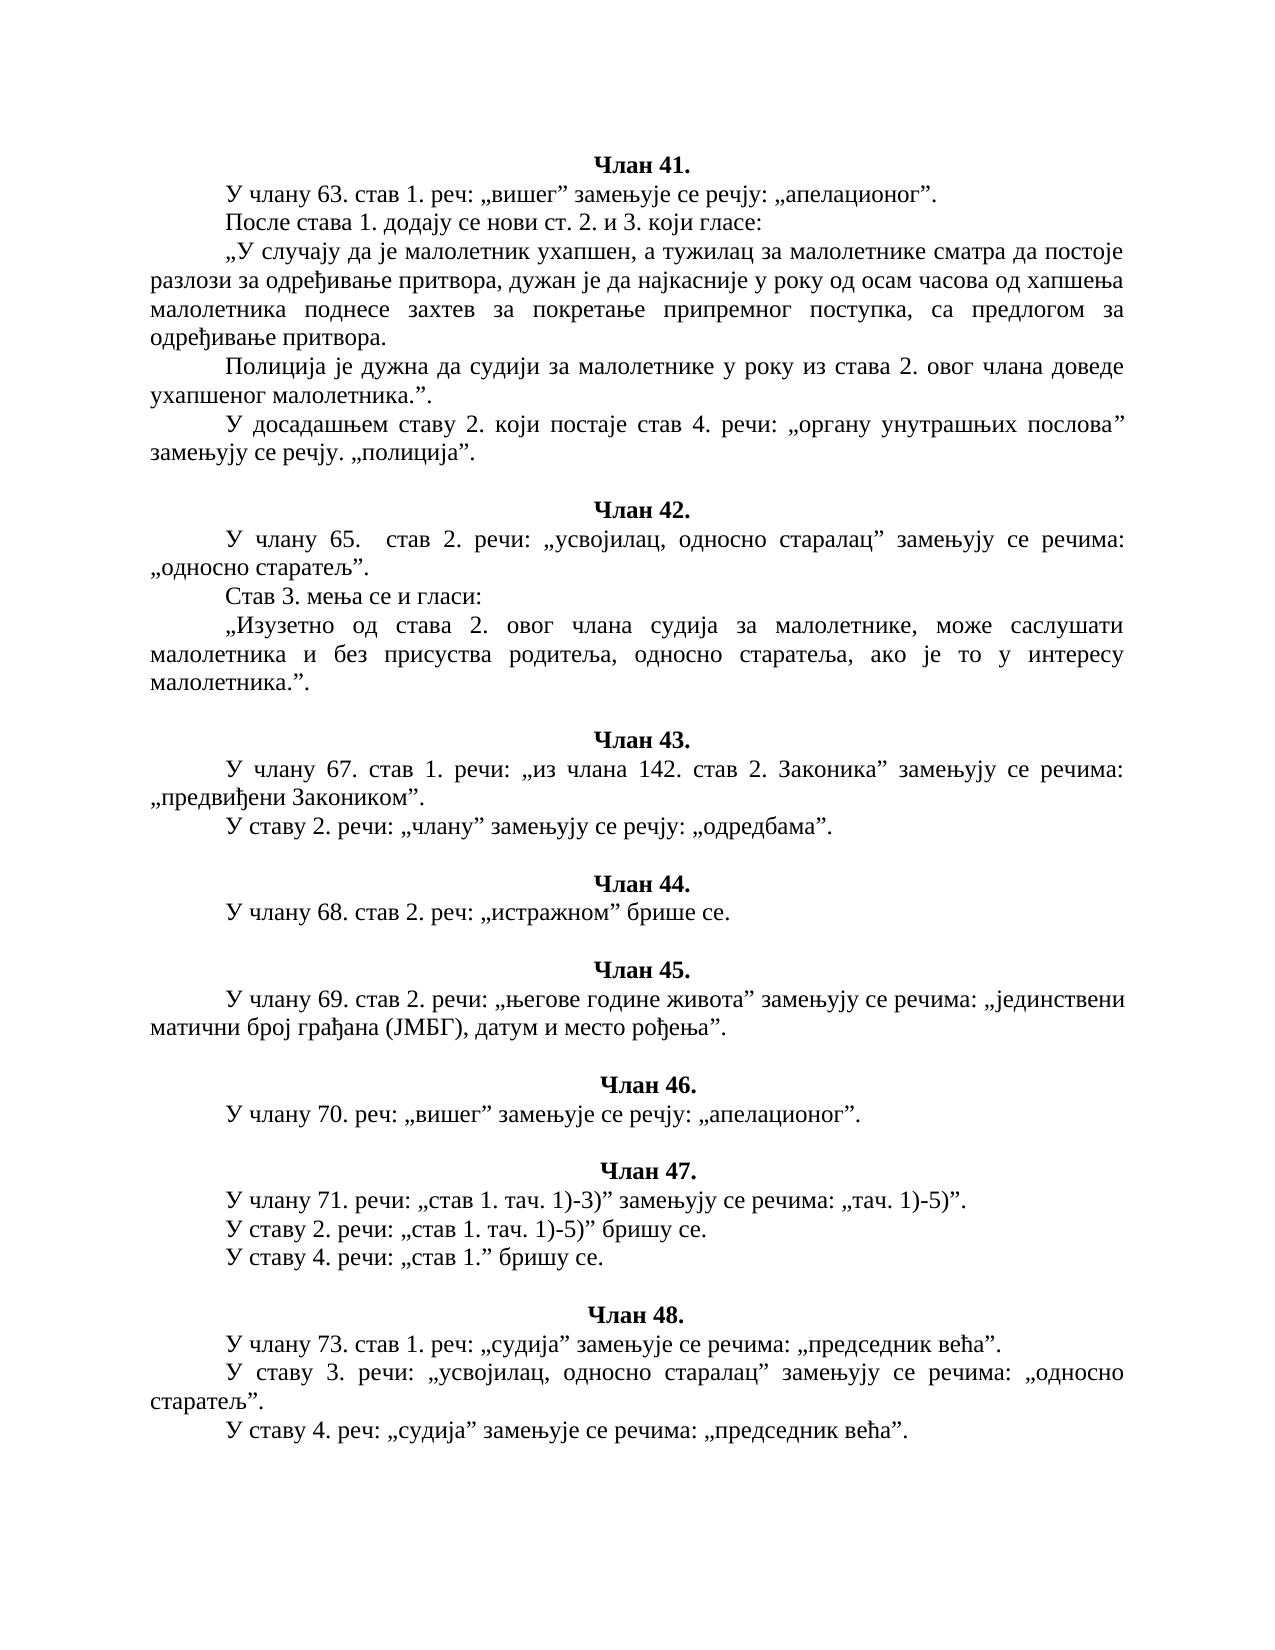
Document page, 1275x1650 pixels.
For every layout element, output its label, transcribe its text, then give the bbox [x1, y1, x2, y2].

text У члану 65. став 2. речи: „усвојилац, односно старалац” замењују се речима: „односно старатељ”. [150, 524, 1125, 581]
text „Изузетно од става 2. овог члана судија за малолетнике, може саслушати малолетника и без присуства родитеља, односно старатеља, ако је то у интересу малолетника.”. [150, 610, 1125, 696]
text У члану 63. став 1. реч: „вишег” замењује се речју: „апелационог”. [150, 179, 1125, 207]
text „У случају да је малолетник ухапшен, а тужилац за малолетнике сматра да постоје разлози за одређивање притвора, дужан је да најкасније у року од осам часова од хапшења малолетника поднесе захтев за покретање припремног поступка, са предлогом за одређивање притвора. [150, 236, 1125, 351]
text Члан 43. [150, 725, 1125, 754]
text У члану 67. став 1. речи: „из члана 142. став 2. Законика” замењују се речима: „предвиђени Закоником”. [150, 754, 1125, 811]
text Став 3. мења се и гласи: [150, 581, 1125, 610]
text После става 1. додају се нови ст. 2. и 3. који гласе: [150, 207, 1125, 236]
text У члану 69. став 2. речи: „његове године живота” замењују се речима: „јединствени матични број грађана (ЈМБГ), датум и место рођења”. [150, 984, 1125, 1041]
text Члан 44. [150, 869, 1125, 897]
text Полиција је дужна да судији за малолетнике у року из става 2. овог члана доведе ухапшеног малолетника.”. [150, 351, 1125, 409]
text Члан 46. [150, 1070, 1125, 1099]
text У ставу 2. речи: „став 1. тач. 1)-5)” бришу се. [150, 1214, 1125, 1242]
text Члан 41. [150, 150, 1125, 179]
text У досадашњем ставу 2. који постаје став 4. речи: „органу унутрашњих послова” замењују се речју. „полиција”. [150, 409, 1125, 466]
text У члану 70. реч: „вишег” замењује се речју: „апелационог”. [150, 1099, 1125, 1127]
text У ставу 4. реч: „судија” замењује се речима: „председник већа”. [150, 1415, 1125, 1444]
text Члан 48. [150, 1300, 1125, 1329]
text У члану 71. речи: „став 1. тач. 1)-3)” замењују се речима: „тач. 1)-5)”. [150, 1185, 1125, 1214]
text Члан 42. [150, 495, 1125, 524]
text У члану 73. став 1. реч: „судија” замењује се речима: „председник већа”. [150, 1329, 1125, 1357]
text У члану 68. став 2. реч: „истражном” брише се. [150, 897, 1125, 926]
text У ставу 2. речи: „члану” замењују се речју: „одредбама”. [150, 811, 1125, 840]
text У ставу 4. речи: „став 1.” бришу се. [150, 1242, 1125, 1271]
text У ставу 3. речи: „усвојилац, односно старалац” замењују се речима: „односно старатељ”. [150, 1357, 1125, 1415]
text Члан 47. [150, 1156, 1125, 1185]
text Члан 45. [150, 955, 1125, 984]
